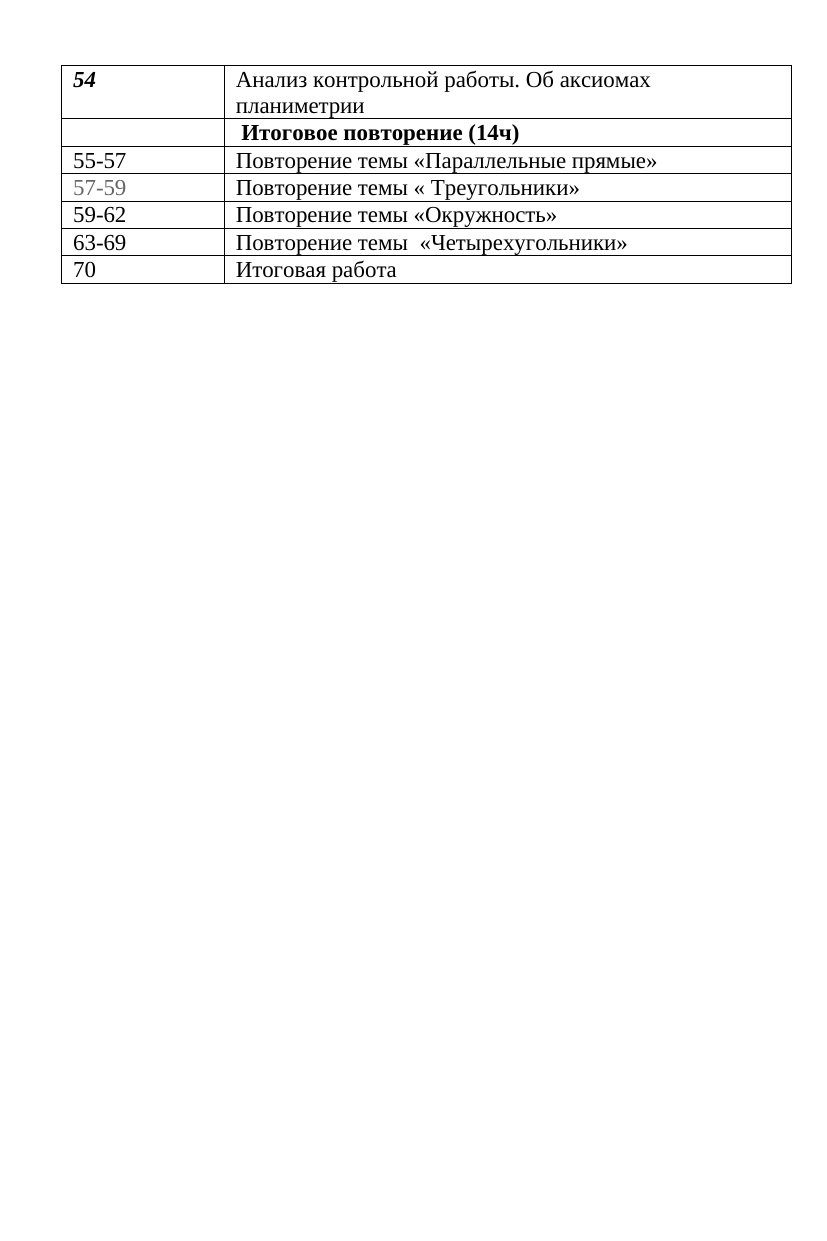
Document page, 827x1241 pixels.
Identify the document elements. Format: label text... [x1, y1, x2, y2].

table_cell Повторение темы «Параллельные прямые» [225, 147, 791, 173]
table_cell 55-57 [62, 147, 224, 173]
table_cell 59-62 [62, 202, 224, 228]
table_cell 54 [62, 66, 224, 118]
table_cell Повторение темы « Треугольники» [225, 174, 791, 201]
table_cell Анализ контрольной работы. Об аксиомах планиметрии [225, 66, 791, 118]
table_cell Итоговое повторение (14ч) [225, 119, 791, 146]
table_cell [62, 119, 224, 146]
table_cell 70 [62, 256, 224, 283]
table_cell Повторение темы «Окружность» [225, 202, 791, 228]
table_cell Повторение темы «Четырехугольники» [225, 229, 791, 255]
table_cell Итоговая работа [225, 256, 791, 283]
table_cell 63-69 [62, 229, 224, 255]
table_cell 57-59 [62, 174, 224, 201]
